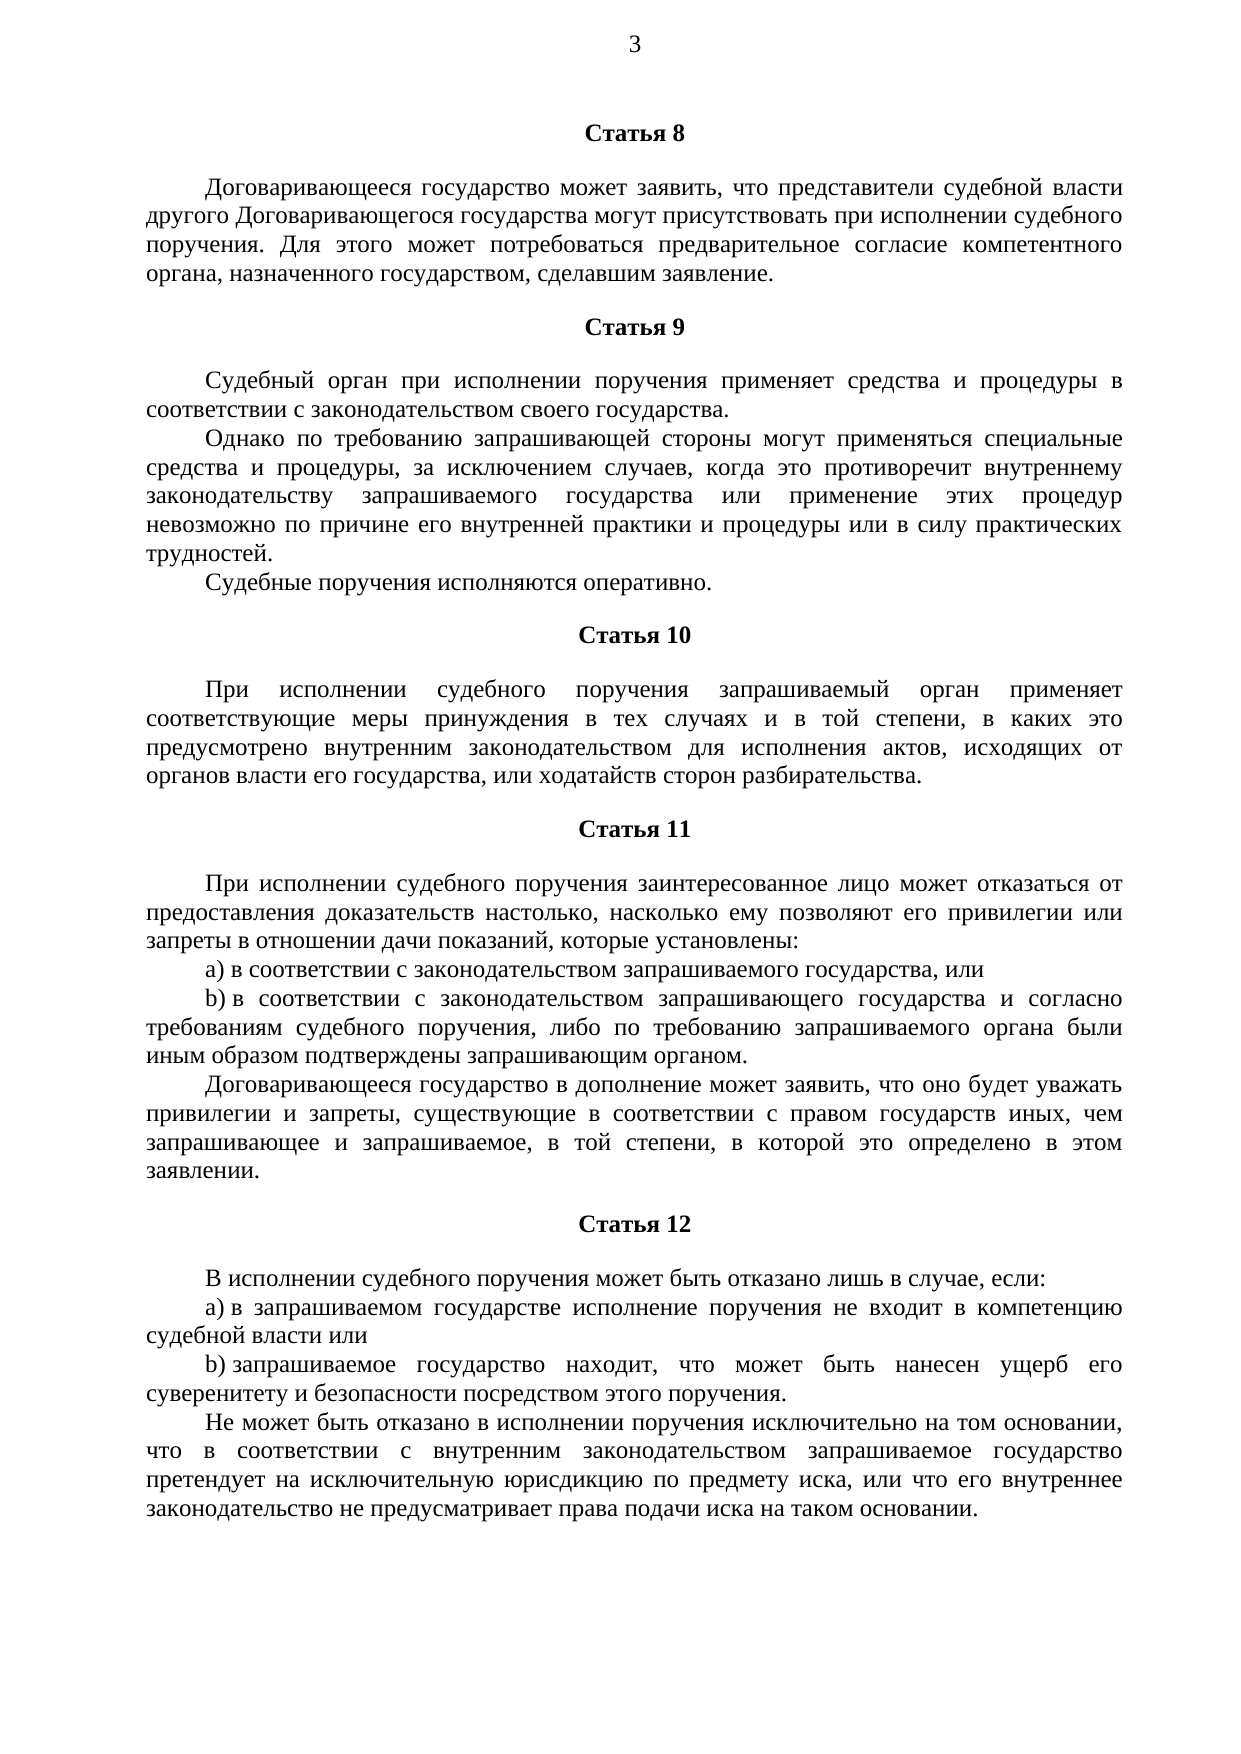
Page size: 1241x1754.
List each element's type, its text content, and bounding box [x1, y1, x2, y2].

text В исполнении судебного поручения может быть отказано лишь в случае, если: [146, 1263, 1123, 1292]
text Статья 10 [146, 621, 1123, 649]
text Статья 9 [146, 312, 1123, 341]
text Судебные поручения исполняются оперативно. [146, 567, 1123, 596]
text a) в запрашиваемом государстве исполнение поручения не входит в компетенцию судебной власти или [146, 1292, 1123, 1349]
text b) в соответствии с законодательством запрашивающего государства и согласно требованиям судебного поручения, либо по требованию запрашиваемого органа были иным образом подтверждены запрашивающим органом. [146, 983, 1123, 1069]
text При исполнении судебного поручения запрашиваемый орган применяет соответствующие меры принуждения в тех случаях и в той степени, в каких это предусмотрено внутренним законодательством для исполнения актов, исходящих от органов власти его государства, или ходатайств сторон разбирательства. [146, 674, 1123, 789]
text Договаривающееся государство в дополнение может заявить, что оно будет уважать привилегии и запреты, существующие в соответствии с правом государств иных, чем запрашивающее и запрашиваемое, в той степени, в которой это определено в этом заявлении. [146, 1069, 1123, 1184]
text Договаривающееся государство может заявить, что представители судебной власти другого Договаривающегося государства могут присутствовать при исполнении судебного поручения. Для этого может потребоваться предварительное согласие компетентного органа, назначенного государством, сделавшим заявление. [146, 172, 1123, 287]
text Статья 11 [146, 814, 1123, 843]
text Судебный орган при исполнении поручения применяет средства и процедуры в соответствии с законодательством своего государства. [146, 366, 1123, 423]
text Статья 12 [146, 1209, 1123, 1238]
text a) в соответствии с законодательством запрашиваемого государства, или [146, 954, 1123, 983]
text Однако по требованию запрашивающей стороны могут применяться специальные средства и процедуры, за исключением случаев, когда это противоречит внутреннему законодательству запрашиваемого государства или применение этих процедур невозможно по причине его внутренней практики и процедуры или в силу практических трудностей. [146, 423, 1123, 567]
text Не может быть отказано в исполнении поручения исключительно на том основании, что в соответствии с внутренним законодательством запрашиваемое государство претендует на исключительную юрисдикцию по предмету иска, или что его внутреннее законодательство не предусматривает права подачи иска на таком основании. [146, 1407, 1123, 1522]
text Статья 8 [146, 118, 1123, 147]
text b) запрашиваемое государство находит, что может быть нанесен ущерб его суверенитету и безопасности посредством этого поручения. [146, 1349, 1123, 1407]
text При исполнении судебного поручения заинтересованное лицо может отказаться от предоставления доказательств настолько, насколько ему позволяют его привилегии или запреты в отношении дачи показаний, которые установлены: [146, 868, 1123, 954]
